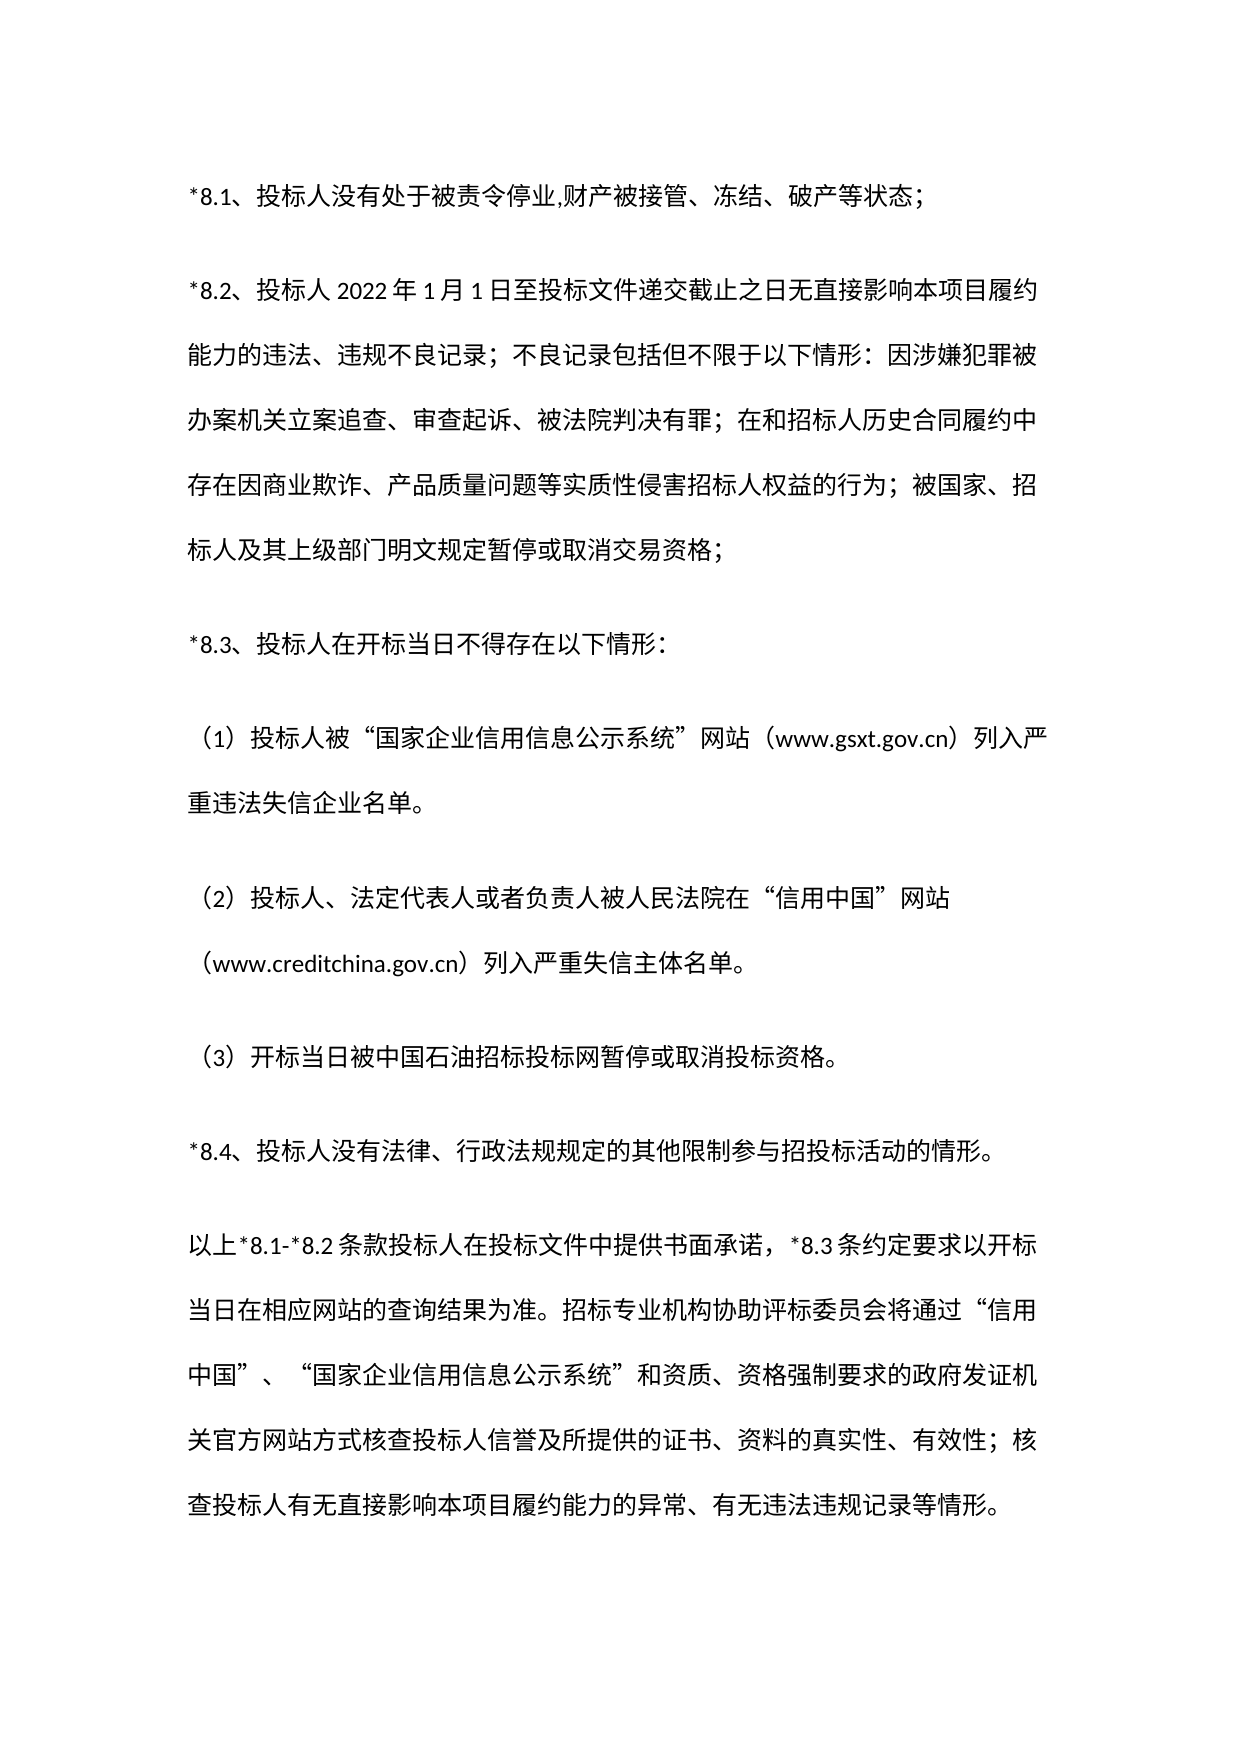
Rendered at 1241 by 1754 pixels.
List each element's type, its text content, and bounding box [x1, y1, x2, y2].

text （3）开标当日被中国石油招标投标网暂停或取消投标资格。 [187, 1023, 1053, 1088]
text 以上*8.1-*8.2条款投标人在投标文件中提供书面承诺，*8.3条约定要求以开标当日在相应网站的查询结果为准。招标专业机构协助评标委员会将通过“信用中国”、“国家企业信用信息公示系统”和资质、资格强制要求的政府发证机关官方网站方式核查投标人信誉及所提供的证书、资料的真实性、有效性；核查投标人有无直接影响本项目履约能力的异常、有无违法违规记录等情形。 [187, 1211, 1053, 1536]
text *8.1、投标人没有处于被责令停业,财产被接管、冻结、破产等状态； [187, 162, 1053, 227]
text *8.3、投标人在开标当日不得存在以下情形： [187, 610, 1053, 675]
text （2）投标人、法定代表人或者负责人被人民法院在“信用中国”网站（www.creditchina.gov.cn）列入严重失信主体名单。 [187, 864, 1053, 994]
text *8.4、投标人没有法律、行政法规规定的其他限制参与招投标活动的情形。 [187, 1117, 1053, 1182]
text （1）投标人被“国家企业信用信息公示系统”网站（www.gsxt.gov.cn）列入严重违法失信企业名单。 [187, 704, 1053, 834]
text *8.2、投标人2022年1月1日至投标文件递交截止之日无直接影响本项目履约能力的违法、违规不良记录；不良记录包括但不限于以下情形：因涉嫌犯罪被办案机关立案追查、审查起诉、被法院判决有罪；在和招标人历史合同履约中存在因商业欺诈、产品质量问题等实质性侵害招标人权益的行为；被国家、招标人及其上级部门明文规定暂停或取消交易资格； [187, 256, 1053, 581]
